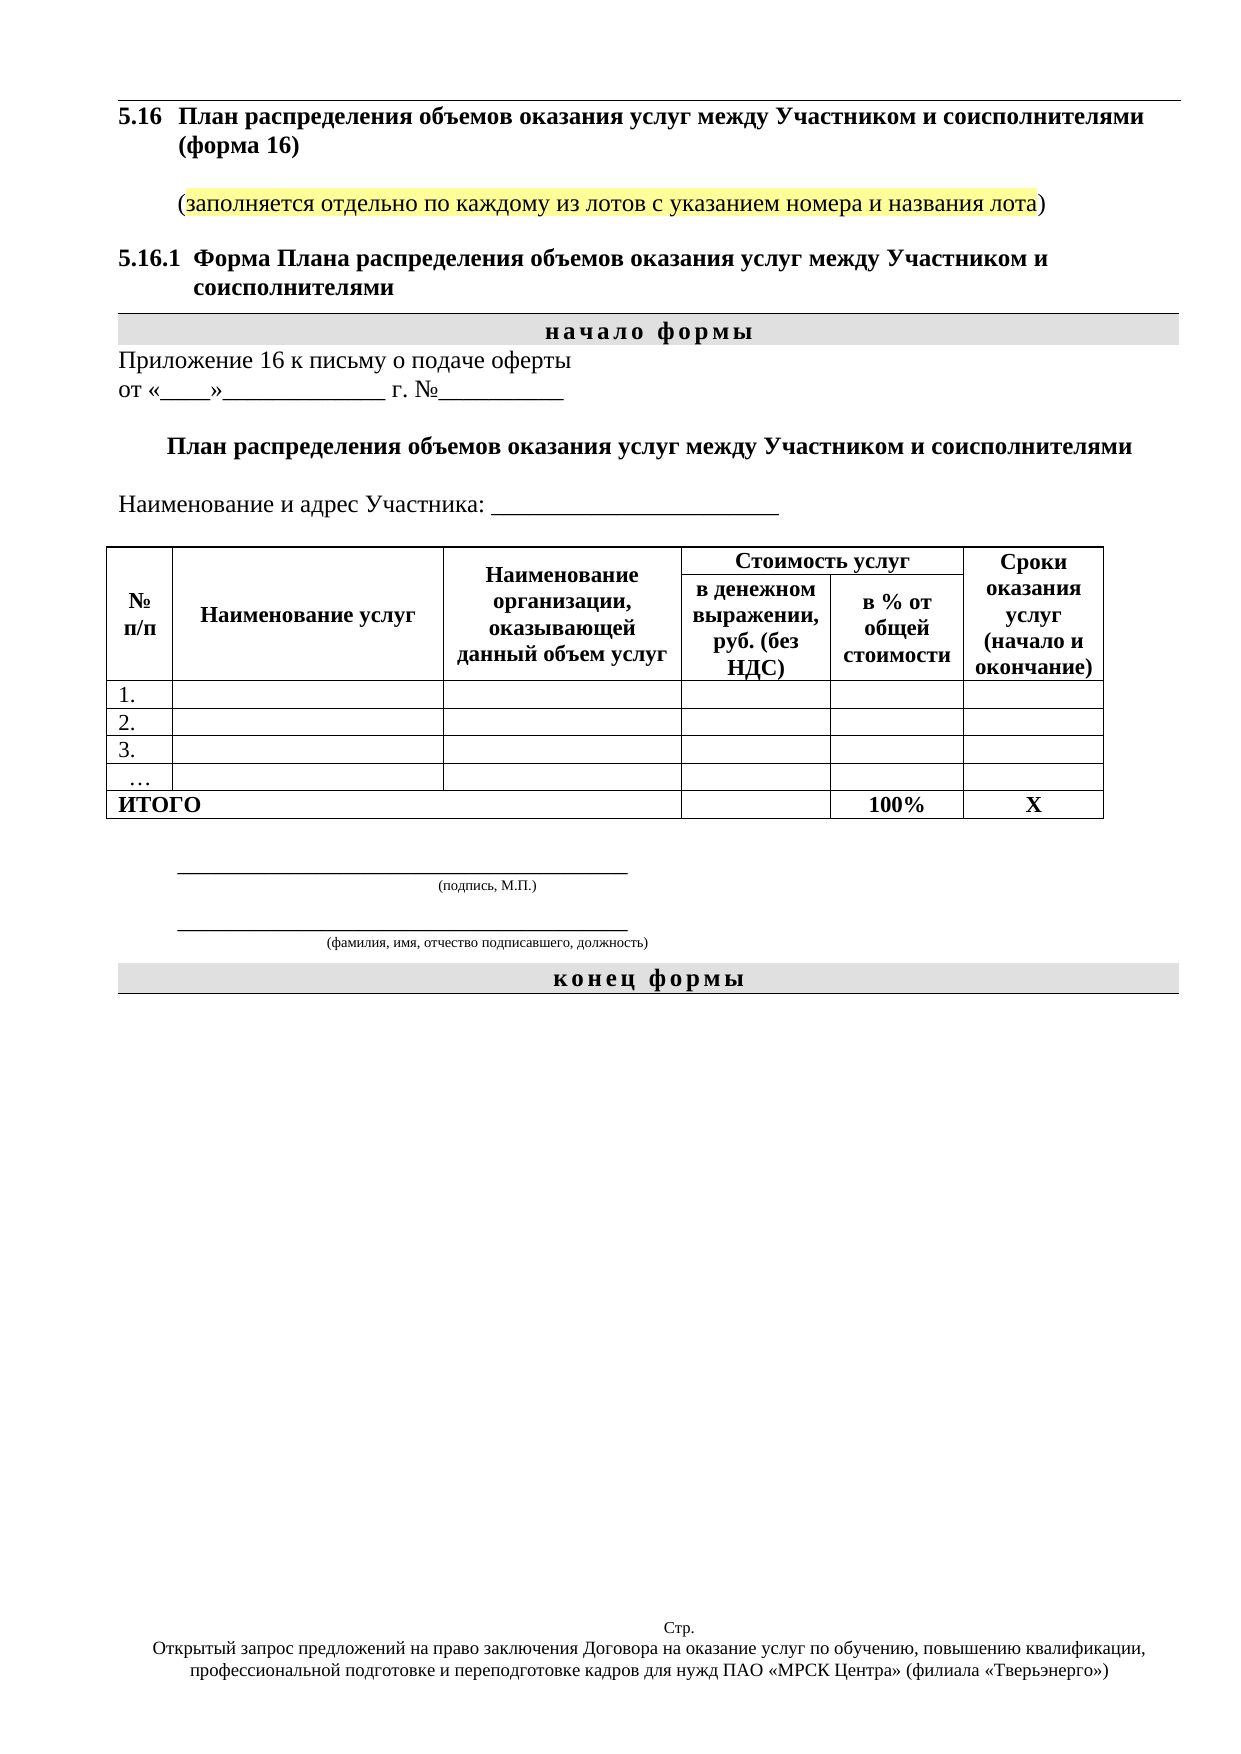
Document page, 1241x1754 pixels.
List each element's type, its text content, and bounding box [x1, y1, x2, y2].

table_cell [682, 791, 830, 818]
table_cell в денежном выражении, руб. (без НДС) [682, 575, 830, 680]
table_cell [831, 681, 963, 708]
text ____________________________________ [118, 848, 1181, 876]
table_cell ИТОГО [107, 791, 681, 818]
table_cell [173, 709, 443, 735]
table_cell [682, 709, 830, 735]
table_cell [444, 709, 681, 735]
table_cell [964, 681, 1103, 708]
table_cell 100% [831, 791, 963, 818]
table_cell [173, 736, 443, 762]
text ____________________________________ [118, 905, 1181, 934]
table_cell в % от общей стоимости [831, 575, 963, 680]
table_header № п/п [107, 548, 172, 680]
text начало формы [118, 314, 1179, 345]
table_cell [964, 709, 1103, 735]
table_header Сроки оказания услуг (начало и окончание) [964, 548, 1103, 680]
text конец формы [118, 963, 1179, 993]
table_cell [173, 764, 443, 790]
text Приложение 16 к письму о подаче оферты от «____»_____________ г. №__________ [118, 345, 1181, 403]
table_cell [107, 736, 172, 762]
table_cell [964, 736, 1103, 762]
table_cell [173, 681, 443, 708]
table_header Стоимость услуг [682, 548, 963, 574]
table_cell [682, 736, 830, 762]
table_cell [831, 709, 963, 735]
text (фамилия, имя, отчество подписавшего, должность) [118, 934, 797, 963]
table_header Наименование услуг [173, 548, 443, 680]
table_cell [831, 736, 963, 762]
subtitle Форма Плана распределения объемов оказания услуг между Участником и соисполнителями [118, 243, 1181, 301]
table_cell [444, 764, 681, 790]
table_cell [444, 736, 681, 762]
table_cell Х [964, 791, 1103, 818]
table_cell [107, 681, 172, 708]
table_cell [682, 764, 830, 790]
subtitle План распределения объемов оказания услуг между Участником и соисполнителями (форма 16) [118, 101, 1181, 158]
table_cell … [107, 764, 172, 790]
table_header Наименование организации, оказывающей данный объем услуг [444, 548, 681, 680]
table_cell [107, 709, 172, 735]
table_cell [444, 681, 681, 708]
table_cell [831, 764, 963, 790]
table_cell [964, 764, 1103, 790]
text (подпись, М.П.) [118, 876, 797, 905]
text Наименование и адрес Участника: _______________________ [118, 489, 1181, 518]
table_cell [682, 681, 830, 708]
text План распределения объемов оказания услуг между Участником и соисполнителями [118, 431, 1181, 460]
